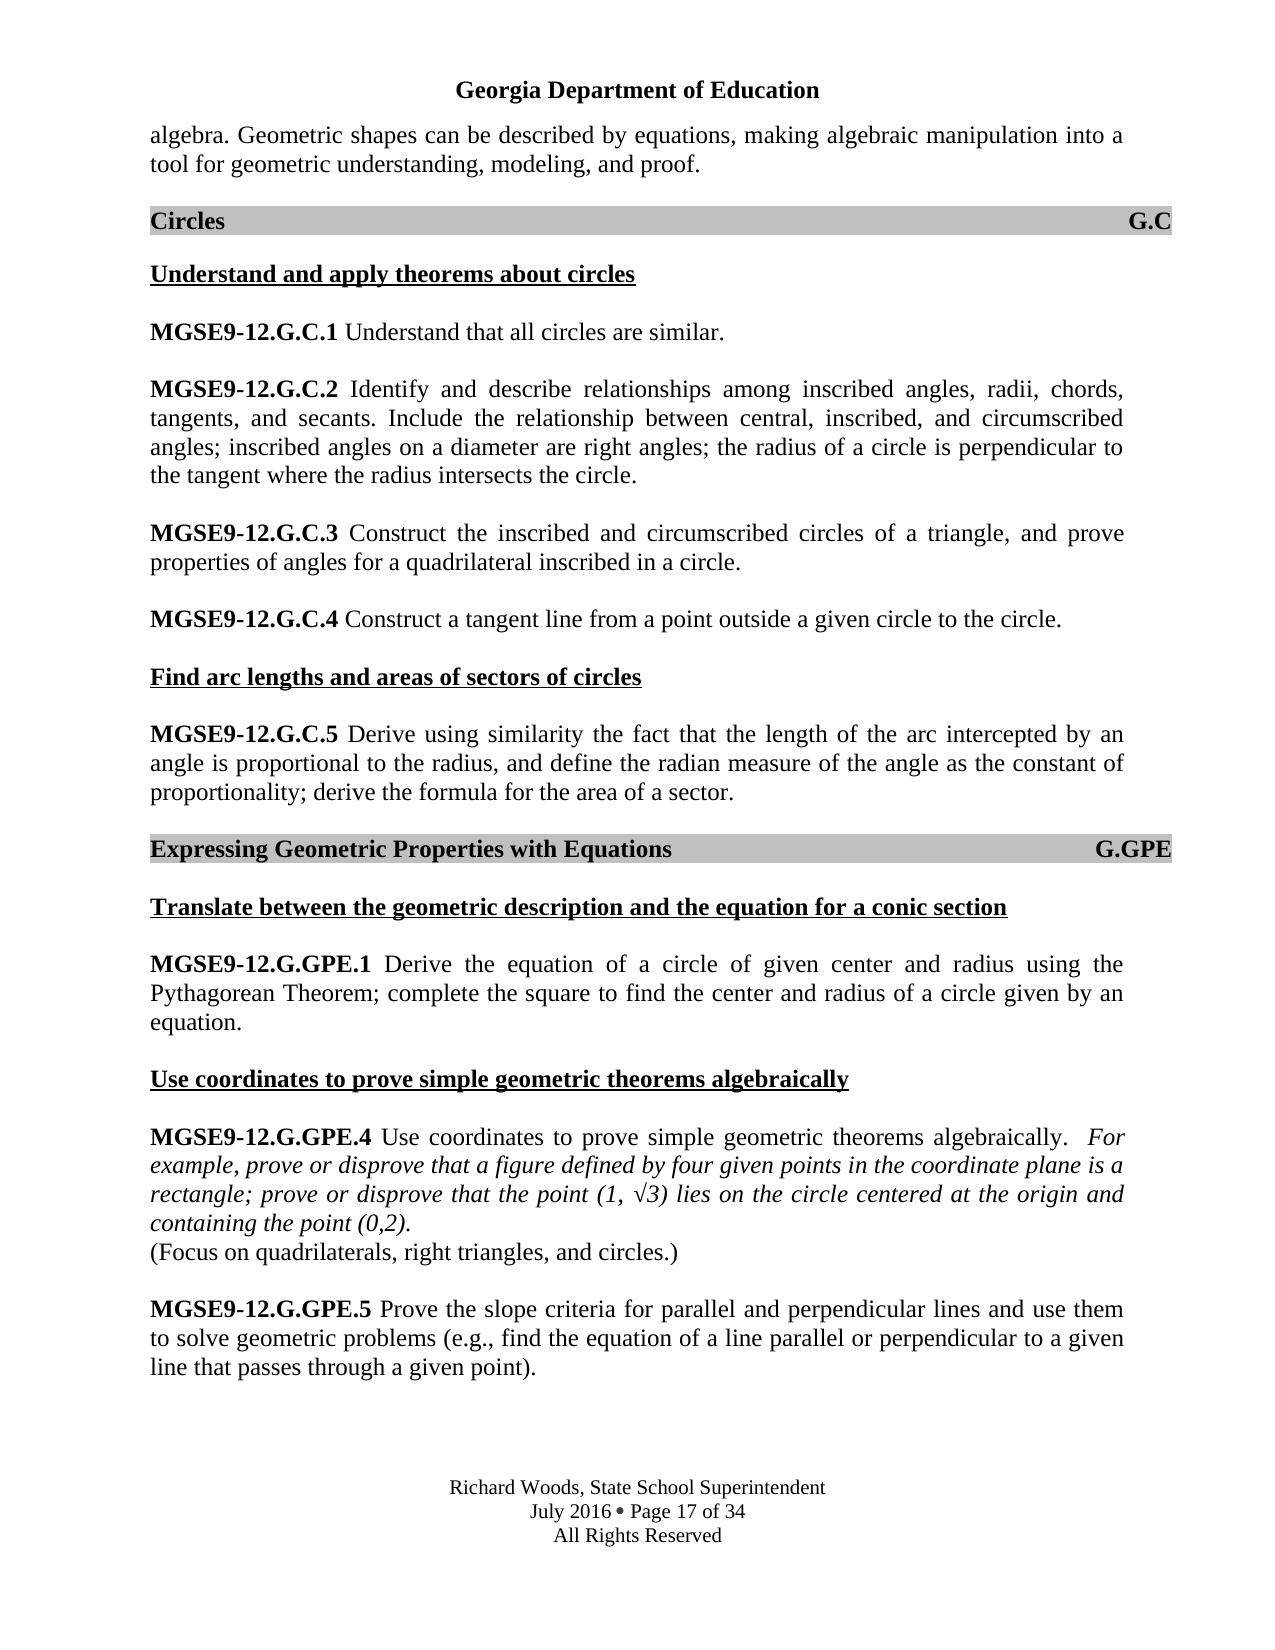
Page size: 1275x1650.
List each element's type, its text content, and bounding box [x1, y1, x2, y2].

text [150, 120, 1125, 177]
text MGSE9-12.G.C.1 Understand that all circles are similar. [150, 317, 1125, 345]
text Translate between the geometric description and the equation for a conic section [150, 892, 1125, 920]
text (Focus on quadrilaterals, right triangles, and circles.) [150, 1237, 1125, 1265]
text Use coordinates to prove simple geometric theorems algebraically [150, 1064, 1125, 1093]
text MGSE9-12.G.C.5 Derive using similarity the fact that the length of the arc intercepted by an angle is proportional to the radius, and define the radian measure of the angle as the constant of proportionality; derive the formula for the area of a sector. [150, 719, 1125, 805]
text MGSE9-12.G.GPE.5 Prove the slope criteria for parallel and perpendicular lines and use them to solve geometric problems (e.g., find the equation of a line parallel or perpendicular to a given line that passes through a given point). [150, 1294, 1125, 1380]
text MGSE9-12.G.GPE.4 Use coordinates to prove simple geometric theorems algebraically. For example, prove or disprove that a figure defined by four given points in the coordinate plane is a rectangle; prove or disprove that the point (1, √3) lies on the circle centered at the origin and containing the point (0,2). [150, 1122, 1125, 1237]
text Find arc lengths and areas of sectors of circles [150, 662, 1125, 690]
text Understand and apply theorems about circles [150, 259, 1125, 288]
text MGSE9-12.G.C.4 Construct a tangent line from a point outside a given circle to the circle. [150, 604, 1125, 633]
text MGSE9-12.G.GPE.1 Derive the equation of a circle of given center and radius using the Pythagorean Theorem; complete the square to find the center and radius of a circle given by an equation. [150, 949, 1125, 1035]
text MGSE9-12.G.C.2 Identify and describe relationships among inscribed angles, radii, chords, tangents, and secants. Include the relationship between central, inscribed, and circumscribed angles; inscribed angles on a diameter are right angles; the radius of a circle is perpendicular to the tangent where the radius intersects the circle. [150, 374, 1125, 489]
text MGSE9-12.G.C.3 Construct the inscribed and circumscribed circles of a triangle, and prove properties of angles for a quadrilateral inscribed in a circle. [150, 518, 1125, 575]
